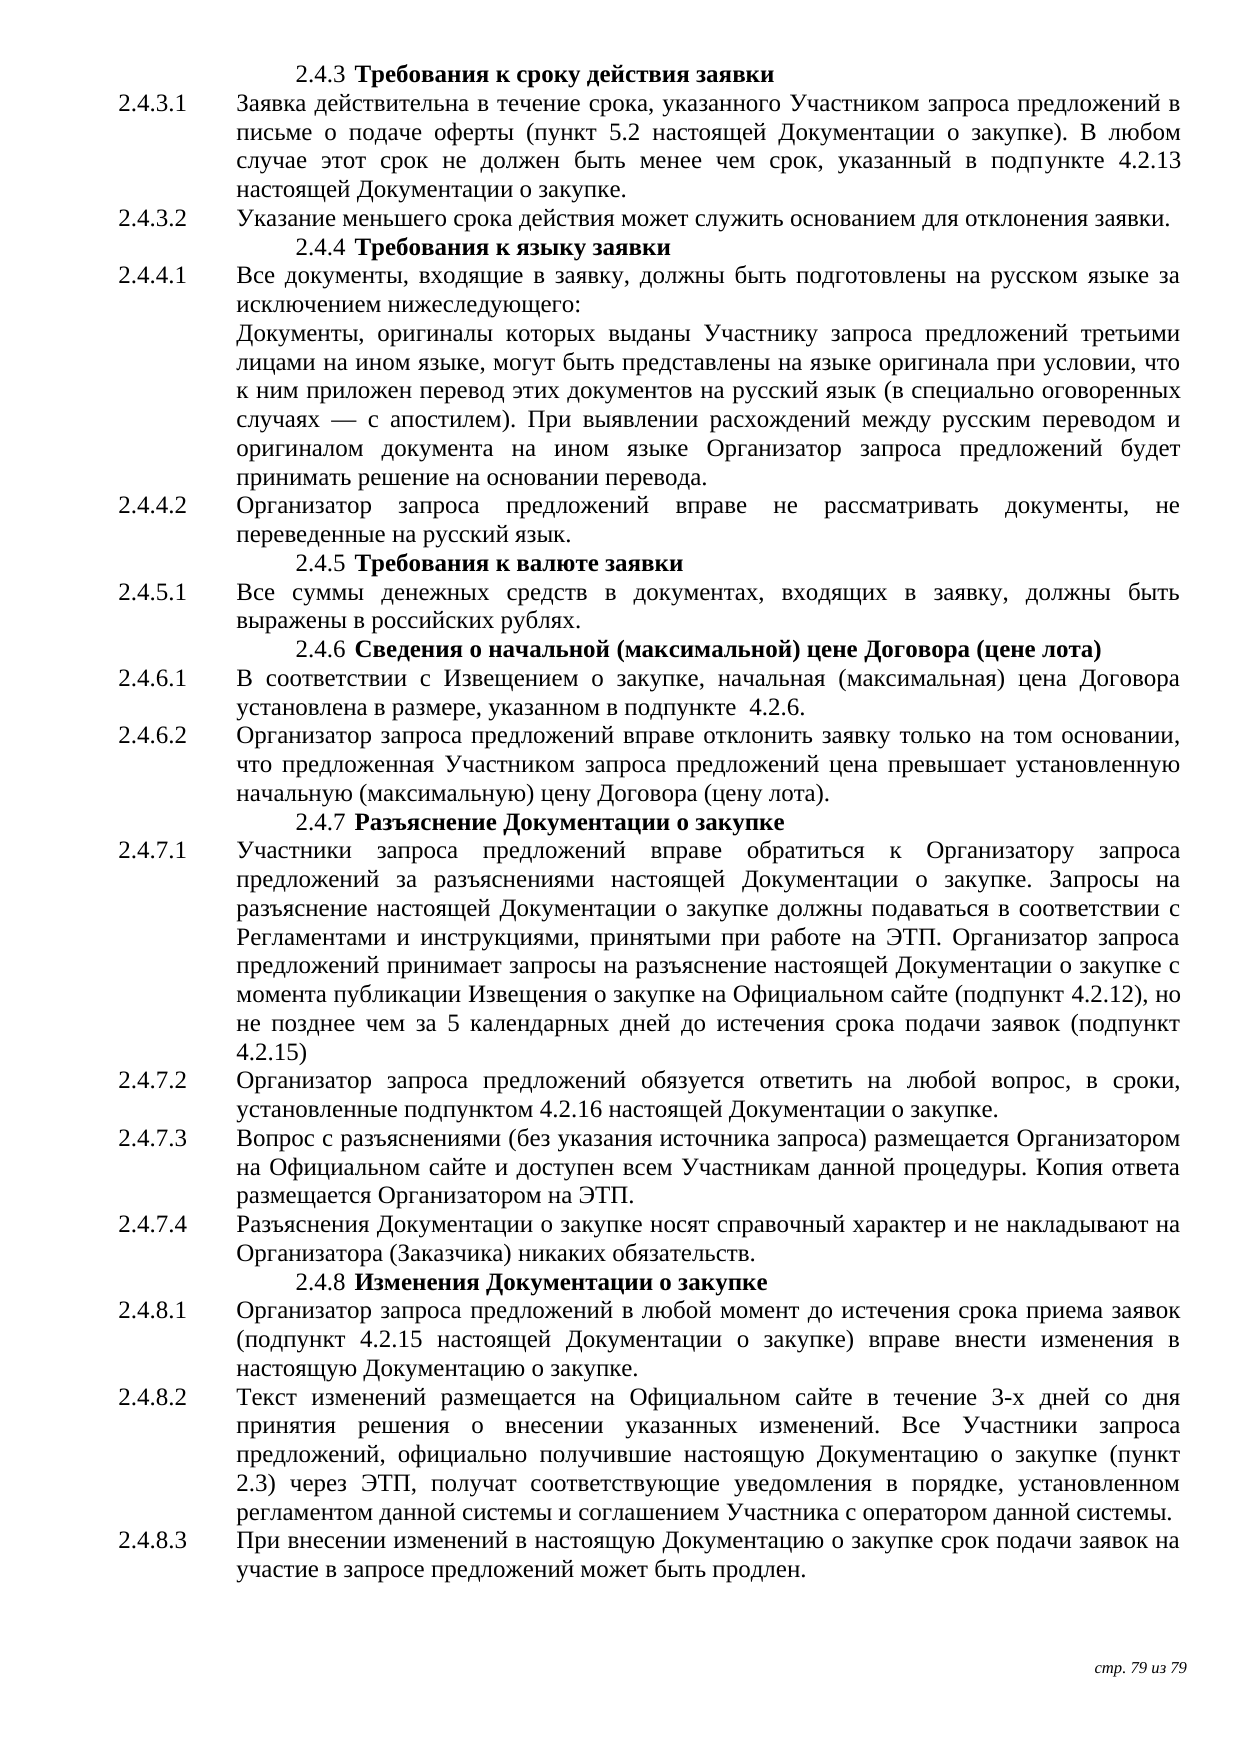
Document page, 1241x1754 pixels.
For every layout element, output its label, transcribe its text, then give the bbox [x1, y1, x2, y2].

text Организатор запроса предложений вправе отклонить заявку только на том основании, что предложенная Участником запроса предложений цена превышает установленную начальную (максимальную) цену Договора (цену лота). [118, 720, 1181, 807]
text Организатор запроса предложений обязуется ответить на любой вопрос, в сроки, установленные подпунктом 4.2.16 настоящей Документации о закупке. [118, 1065, 1181, 1123]
text Сведения о начальной (максимальной) цене Договора (цене лота) [236, 634, 1181, 663]
text Требования к языку заявки [236, 232, 1181, 260]
list Текст изменений размещается на Официальном сайте в течение 3-х дней со дня принятия решения о внесении указанных изменений. Все Участники запроса предложений, официально получившие настоящую Документацию о закупке (пункт 2.3) через ЭТП, получат соответствующие уведомления в порядке, установленном регламентом данной системы и соглашением Участника с оператором данной системы. [118, 1382, 1181, 1525]
text Указание меньшего срока действия может служить основанием для отклонения заявки. [118, 203, 1181, 232]
text Вопрос с разъяснениями (без указания источника запроса) размещается Организатором на Официальном сайте и доступен всем Участникам данной процедуры. Копия ответа размещается Организатором на ЭТП. [118, 1123, 1181, 1209]
text Документы, оригиналы которых выданы Участнику запроса предложений третьими лицами на ином языке, могут быть представлены на языке оригинала при условии, что к ним приложен перевод этих документов на русский язык (в специально оговоренных случаях — с апостилем). При выявлении расхождений между русским переводом и оригиналом документа на ином языке Организатор запроса предложений будет принимать решение на основании перевода. [236, 318, 1181, 490]
text Требования к сроку действия заявки [236, 59, 1181, 88]
list Организатор запроса предложений вправе не рассматривать документы, не переведенные на русский язык. [118, 490, 1181, 548]
text Требования к валюте заявки [236, 548, 1181, 577]
list При внесении изменений в настоящую Документацию о закупке срок подачи заявок на участие в запросе предложений может быть продлен. [118, 1525, 1181, 1583]
text Участники запроса предложений вправе обратиться к Организатору запроса предложений за разъяснениями настоящей Документации о закупке. Запросы на разъяснение настоящей Документации о закупке должны подаваться в соответствии с Регламентами и инструкциями, принятыми при работе на ЭТП. Организатор запроса предложений принимает запросы на разъяснение настоящей Документации о закупке с момента публикации Извещения о закупке на Официальном сайте (подпункт 4.2.12), но не позднее чем за 5 календарных дней до истечения срока подачи заявок (подпункт 4.2.15) [118, 835, 1181, 1065]
list Все суммы денежных средств в документах, входящих в заявку, должны быть выражены в российских рублях. [118, 577, 1181, 634]
list Организатор запроса предложений в любой момент до истечения срока приема заявок (подпункт 4.2.15 настоящей Документации о закупке) вправе внести изменения в настоящую Документацию о закупке. [118, 1295, 1181, 1382]
text Разъяснение Документации о закупке [236, 807, 1181, 835]
text Разъяснения Документации о закупке носят справочный характер и не накладывают на Организатора (Заказчика) никаких обязательств. [118, 1209, 1181, 1267]
text Заявка действительна в течение срока, указанного Участником запроса предложений в письме о подаче оферты (пункт 5.2 настоящей Документации о закупке). В любом случае этот срок не должен быть менее чем срок, указанный в подпункте 4.2.13 настоящей Документации о закупке. [118, 88, 1181, 203]
text В соответствии с Извещением о закупке, начальная (максимальная) цена Договора установлена в размере, указанном в подпункте 4.2.6. [118, 663, 1181, 720]
text Изменения Документации о закупке [236, 1267, 1181, 1295]
list Все документы, входящие в заявку, должны быть подготовлены на русском языке за исключением нижеследующего: [118, 260, 1181, 318]
